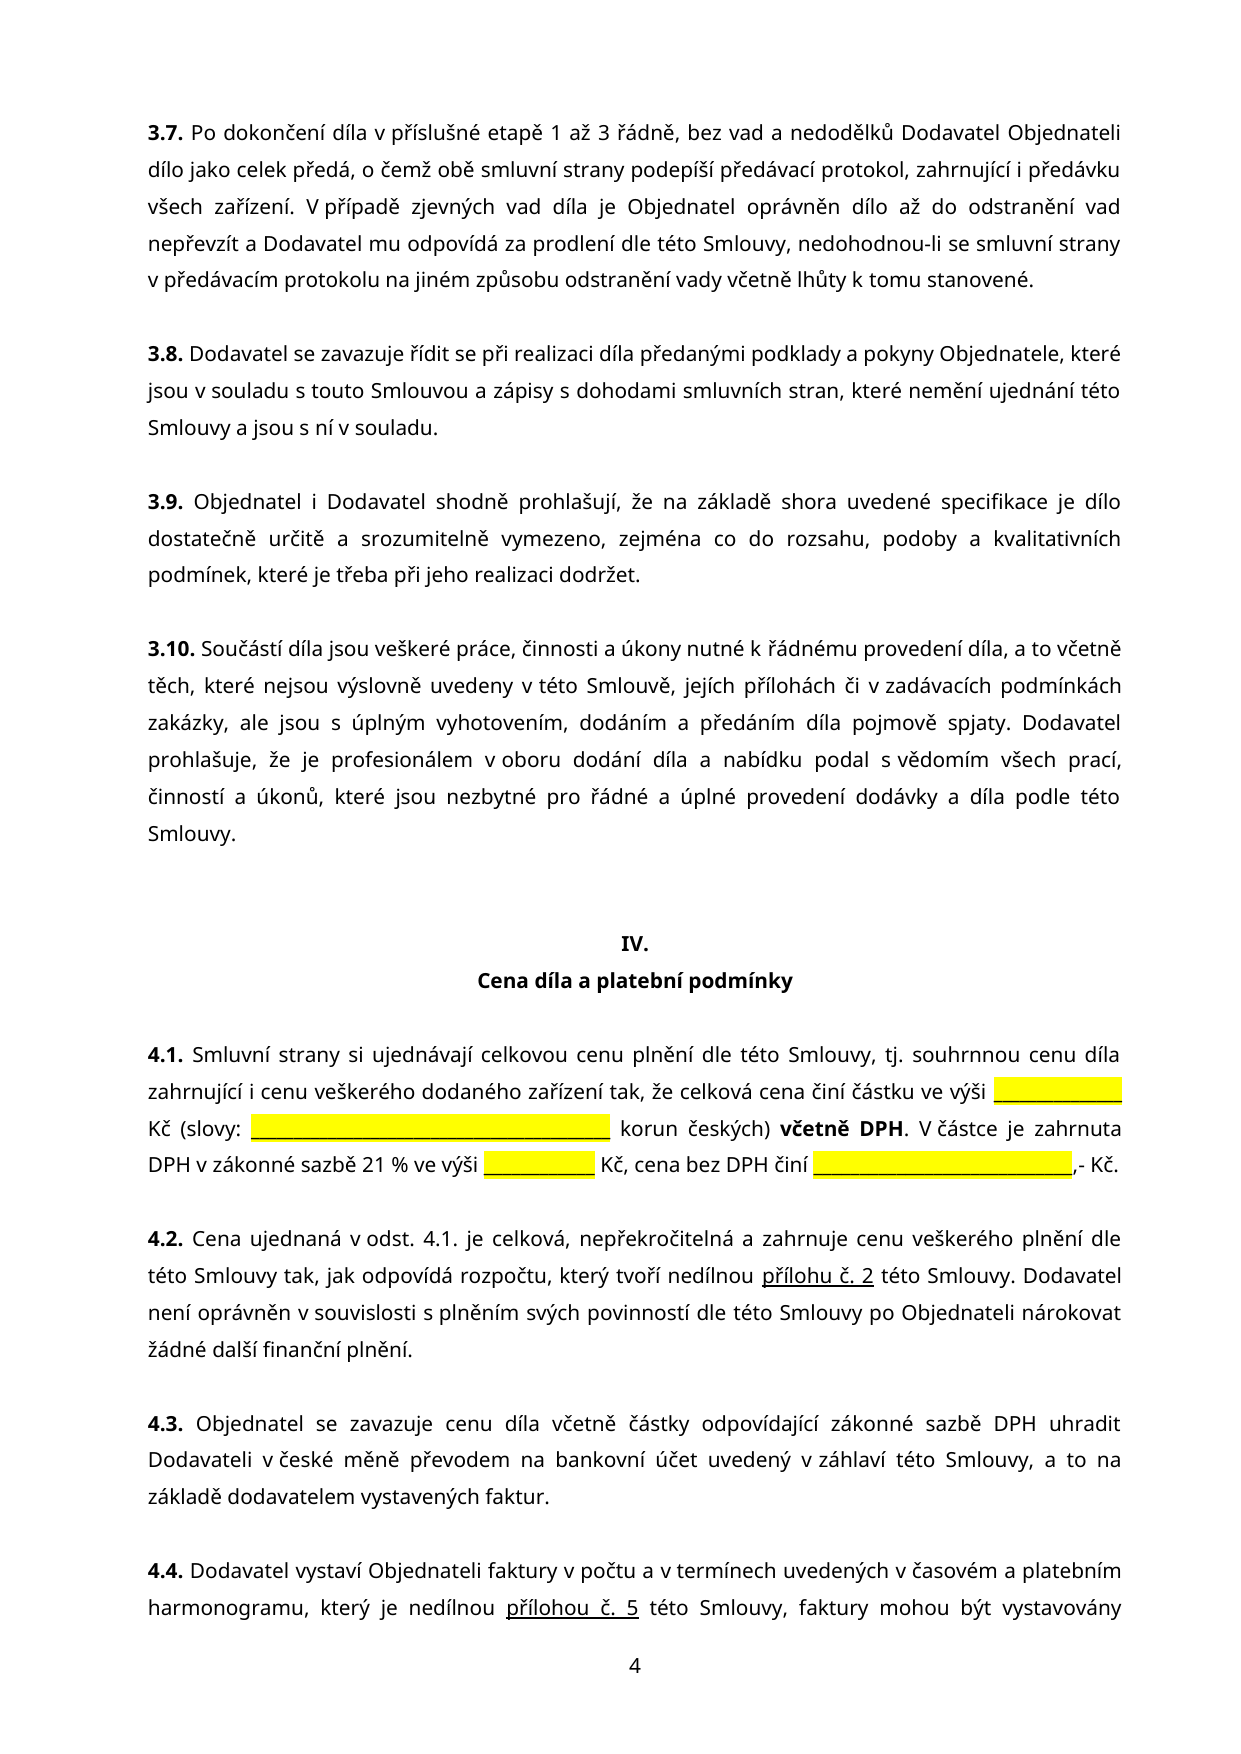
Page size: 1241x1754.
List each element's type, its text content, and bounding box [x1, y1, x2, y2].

text 4.1. Smluvní strany si ujednávají celkovou cenu plnění dle této Smlouvy, tj. souhrnnou cenu díla zahrnující i cenu veškerého dodaného zařízení tak, že celková cena činí částku ve výši _______________ Kč (slovy: __________________________________________ korun českých) včetně DPH. V částce je zahrnuta DPH v zákonné sazbě 21 % ve výši ____________ Kč, cena bez DPH činí ____________________________,- Kč. [148, 1040, 1122, 1179]
text 3.10. Součástí díla jsou veškeré práce, činnosti a úkony nutné k řádnému provedení díla, a to včetně těch, které nejsou výslovně uvedeny v této Smlouvě, jejích přílohách či v zadávacích podmínkách zakázky, ale jsou s úplným vyhotovením, dodáním a předáním díla pojmově spjaty. Dodavatel prohlašuje, že je profesionálem v oboru dodání díla a nabídku podal s vědomím všech prací, činností a úkonů, které jsou nezbytné pro řádné a úplné provedení dodávky a díla podle této Smlouvy. [148, 634, 1122, 847]
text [148, 1556, 1122, 1622]
text 3.9. Objednatel i Dodavatel shodně prohlašují, že na základě shora uvedené specifikace je dílo dostatečně určitě a srozumitelně vymezeno, zejména co do rozsahu, podoby a kvalitativních podmínek, které je třeba při jeho realizaci dodržet. [148, 487, 1122, 589]
text 3.8. Dodavatel se zavazuje řídit se při realizaci díla předanými podklady a pokyny Objednatele, které jsou v souladu s touto Smlouvou a zápisy s dohodami smluvních stran, které nemění ujednání této Smlouvy a jsou s ní v souladu. [148, 339, 1122, 442]
text 3.7. Po dokončení díla v příslušné etapě 1 až 3 řádně, bez vad a nedodělků Dodavatel Objednateli dílo jako celek předá, o čemž obě smluvní strany podepíší předávací protokol, zahrnující i předávku všech zařízení. V případě zjevných vad díla je Objednatel oprávněn dílo až do odstranění vad nepřevzít a Dodavatel mu odpovídá za prodlení dle této Smlouvy, nedohodnou-li se smluvní strany v předávacím protokolu na jiném způsobu odstranění vady včetně lhůty k tomu stanovené. [148, 118, 1122, 294]
text IV. [148, 929, 1122, 958]
text 4.3. Objednatel se zavazuje cenu díla včetně částky odpovídající zákonné sazbě DPH uhradit Dodavateli v české měně převodem na bankovní účet uvedený v záhlaví této Smlouvy, a to na základě dodavatelem vystavených faktur. [148, 1409, 1122, 1511]
text 4.2. Cena ujednaná v odst. 4.1. je celková, nepřekročitelná a zahrnuje cenu veškerého plnění dle této Smlouvy tak, jak odpovídá rozpočtu, který tvoří nedílnou přílohu č. 2 této Smlouvy. Dodavatel není oprávněn v souvislosti s plněním svých povinností dle této Smlouvy po Objednateli nárokovat žádné další finanční plnění. [148, 1224, 1122, 1363]
text Cena díla a platební podmínky [148, 966, 1122, 995]
